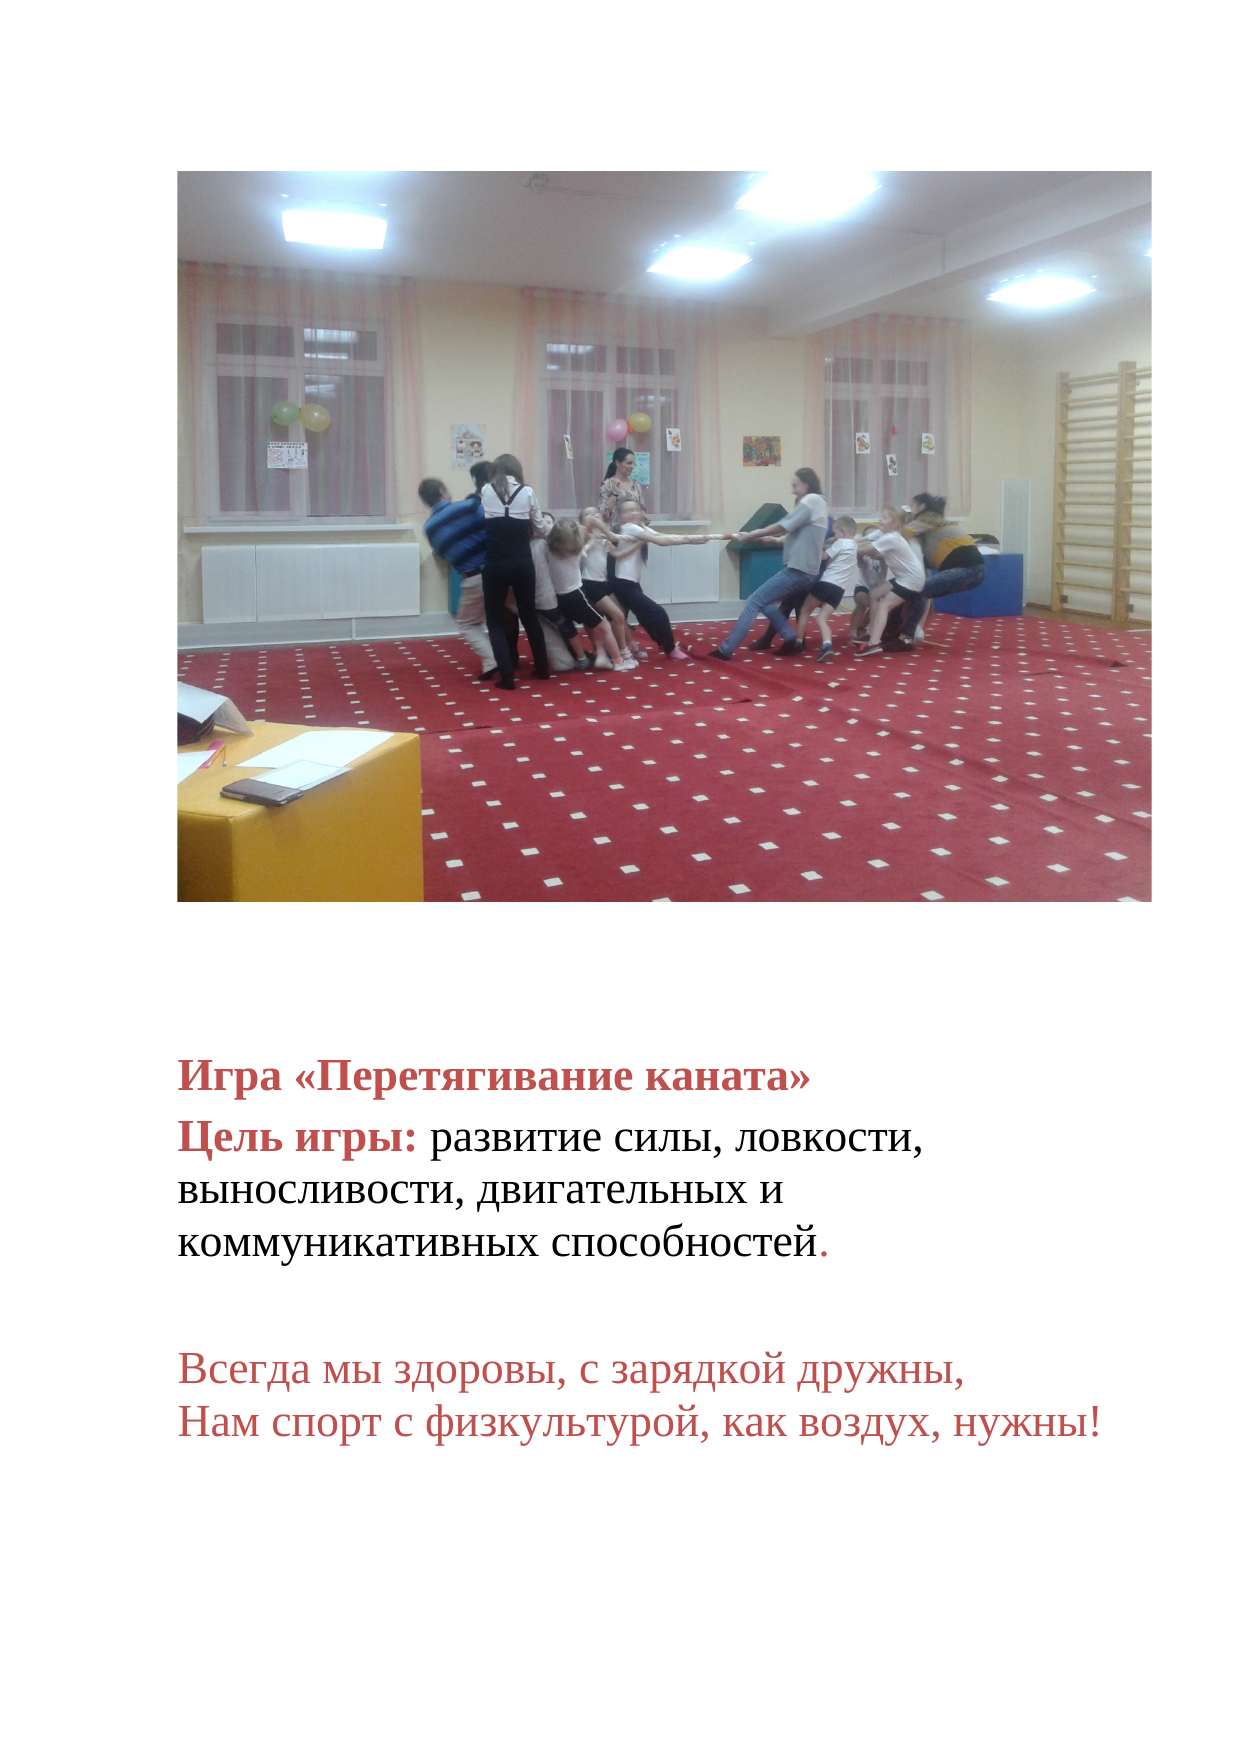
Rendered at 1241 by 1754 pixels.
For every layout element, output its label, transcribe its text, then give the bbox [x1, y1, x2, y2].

text Игра «Перетягивание каната» [177, 1048, 1152, 1101]
picture [177, 171, 1152, 902]
text Всегда мы здоровы, с зарядкой дружны, Нам спорт с физкультурой, как воздух, нужны! [177, 1341, 1152, 1474]
text Цель игры: развитие силы, ловкости, выносливости, двигательных и коммуникативных способностей. [177, 1108, 1152, 1267]
